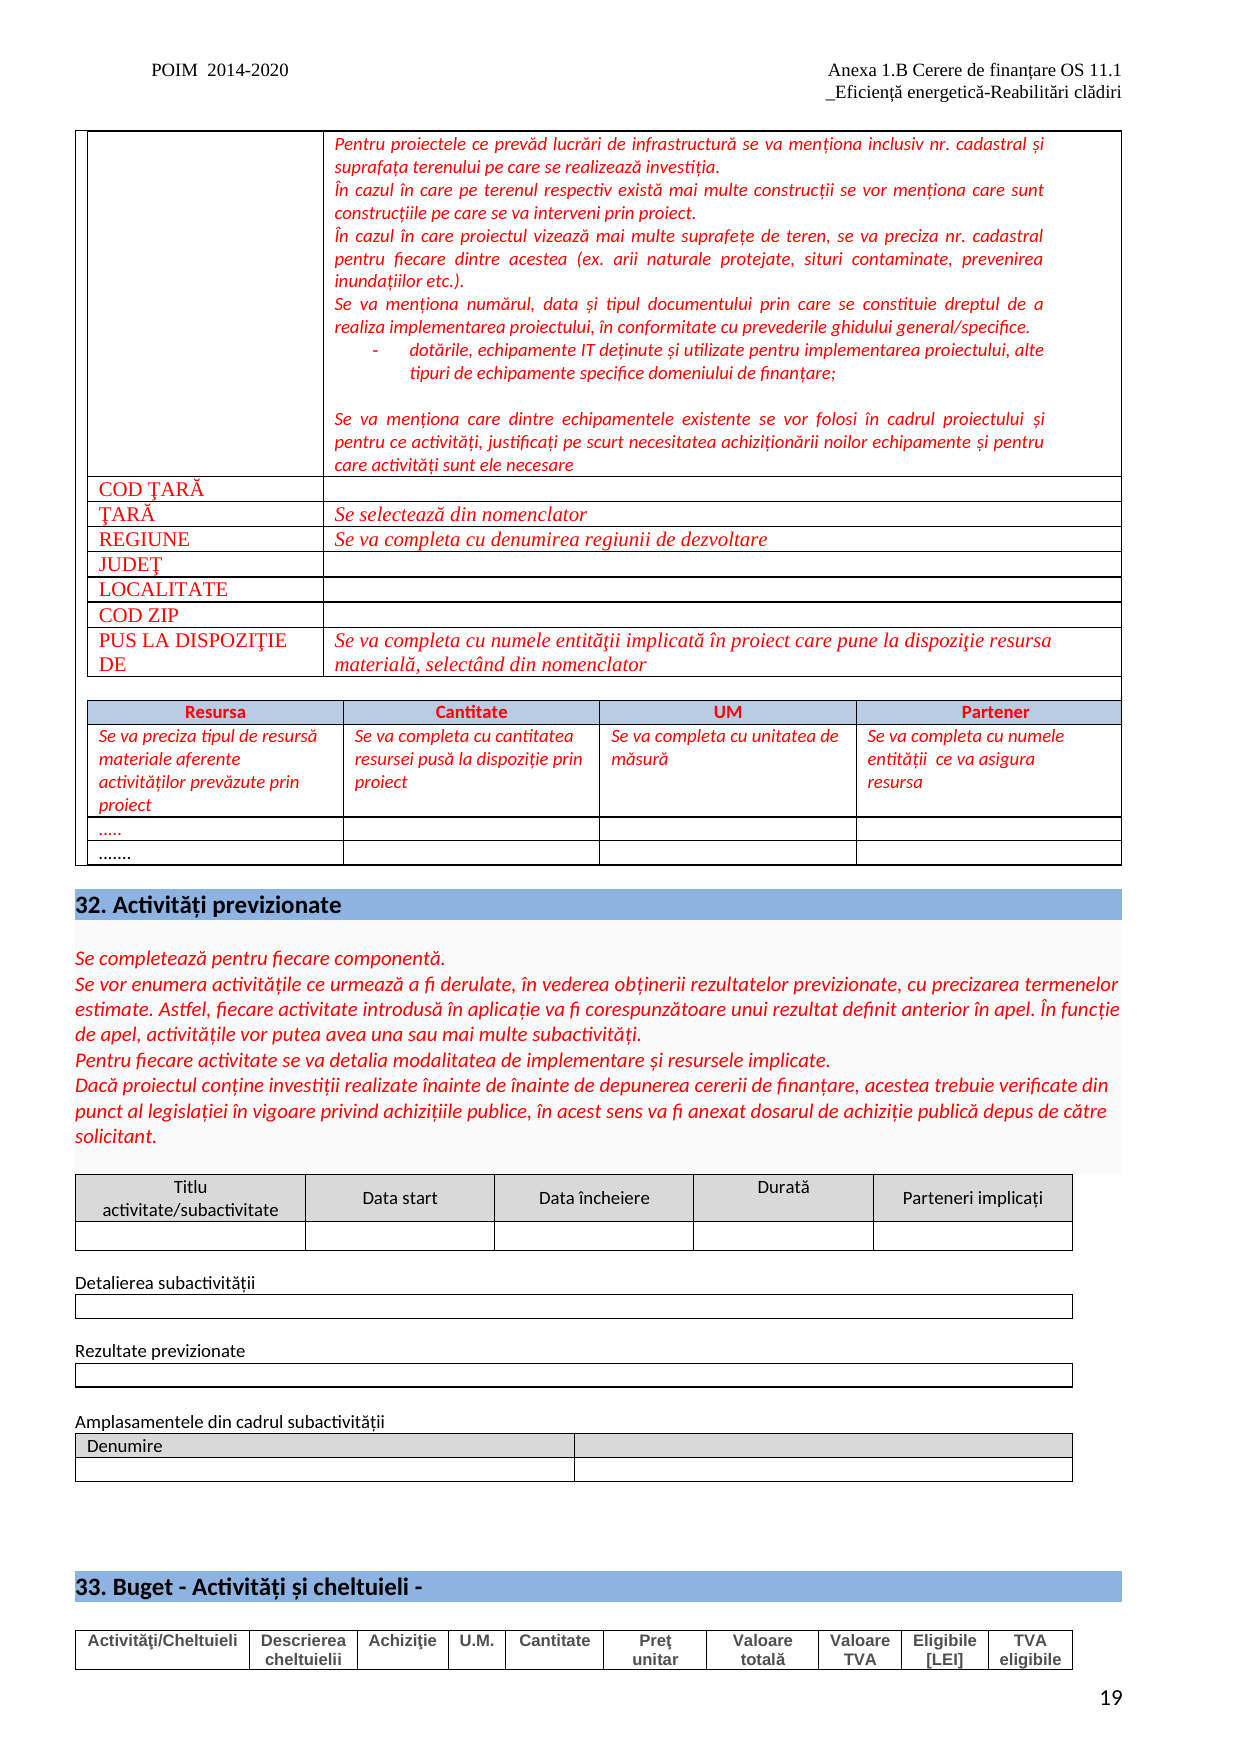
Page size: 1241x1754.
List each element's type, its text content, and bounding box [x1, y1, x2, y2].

text Rezultate previzionate [75, 1339, 1122, 1362]
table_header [707, 1631, 818, 1669]
table_header Cantitate [506, 1631, 603, 1669]
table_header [250, 1631, 357, 1669]
text Dacă proiectul conţine investiții realizate înainte de înainte de depunerea cererii de finanţare, acestea trebuie verificate din punct al legislaţiei în vigoare privind achiziţiile publice, în acest sens va fi anexat dosarul de achiziţie publică depus de către solicitant. [75, 1072, 1122, 1149]
table_header Durată [694, 1175, 873, 1221]
table_header Data start [306, 1175, 494, 1221]
table_header U.M. [449, 1631, 505, 1669]
table_cell [306, 1222, 494, 1250]
text Pentru fiecare activitate se va detalia modalitatea de implementare şi resursele implicate. [75, 1047, 1122, 1072]
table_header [604, 1631, 706, 1669]
table_header TVA eligibile [LEI] [989, 1631, 1072, 1669]
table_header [76, 1631, 249, 1669]
text Se completează pentru fiecare componentă. [75, 945, 1122, 971]
table_header Valoare TVA [LEI] [819, 1631, 901, 1669]
text Detalierea subactivității [75, 1271, 1122, 1294]
table_cell [874, 1222, 1072, 1250]
table_cell [76, 1458, 574, 1481]
subtitle 32. Activități previzionate [75, 889, 1122, 920]
table_header Eligibile [LEI] [902, 1631, 988, 1669]
table_header Achiziţie [358, 1631, 448, 1669]
table_header Data încheiere [495, 1175, 693, 1221]
table_header [76, 1364, 1072, 1386]
table_cell [76, 1222, 305, 1250]
table_header [575, 1434, 1072, 1457]
table_cell [575, 1458, 1072, 1481]
subtitle 33. Buget - Activități și cheltuieli - [75, 1571, 1122, 1602]
table_header Titlu activitate/subactivitate [76, 1175, 305, 1221]
table_cell [694, 1222, 873, 1250]
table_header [76, 131, 1121, 865]
table_header [76, 1295, 1072, 1318]
text Se vor enumera activitățile ce urmează a fi derulate, în vederea obținerii rezultatelor previzionate, cu precizarea termenelor estimate. Astfel, fiecare activitate introdusă în aplicație va fi corespunzătoare unui rezultat definit anterior în apel. În funcție de apel, activitățile vor putea avea una sau mai multe subactivități. [75, 971, 1122, 1047]
table_cell [495, 1222, 693, 1250]
table_header Parteneri implicați [874, 1175, 1072, 1221]
table_header Denumire [76, 1434, 574, 1457]
text Amplasamentele din cadrul subactivității [75, 1410, 1122, 1433]
